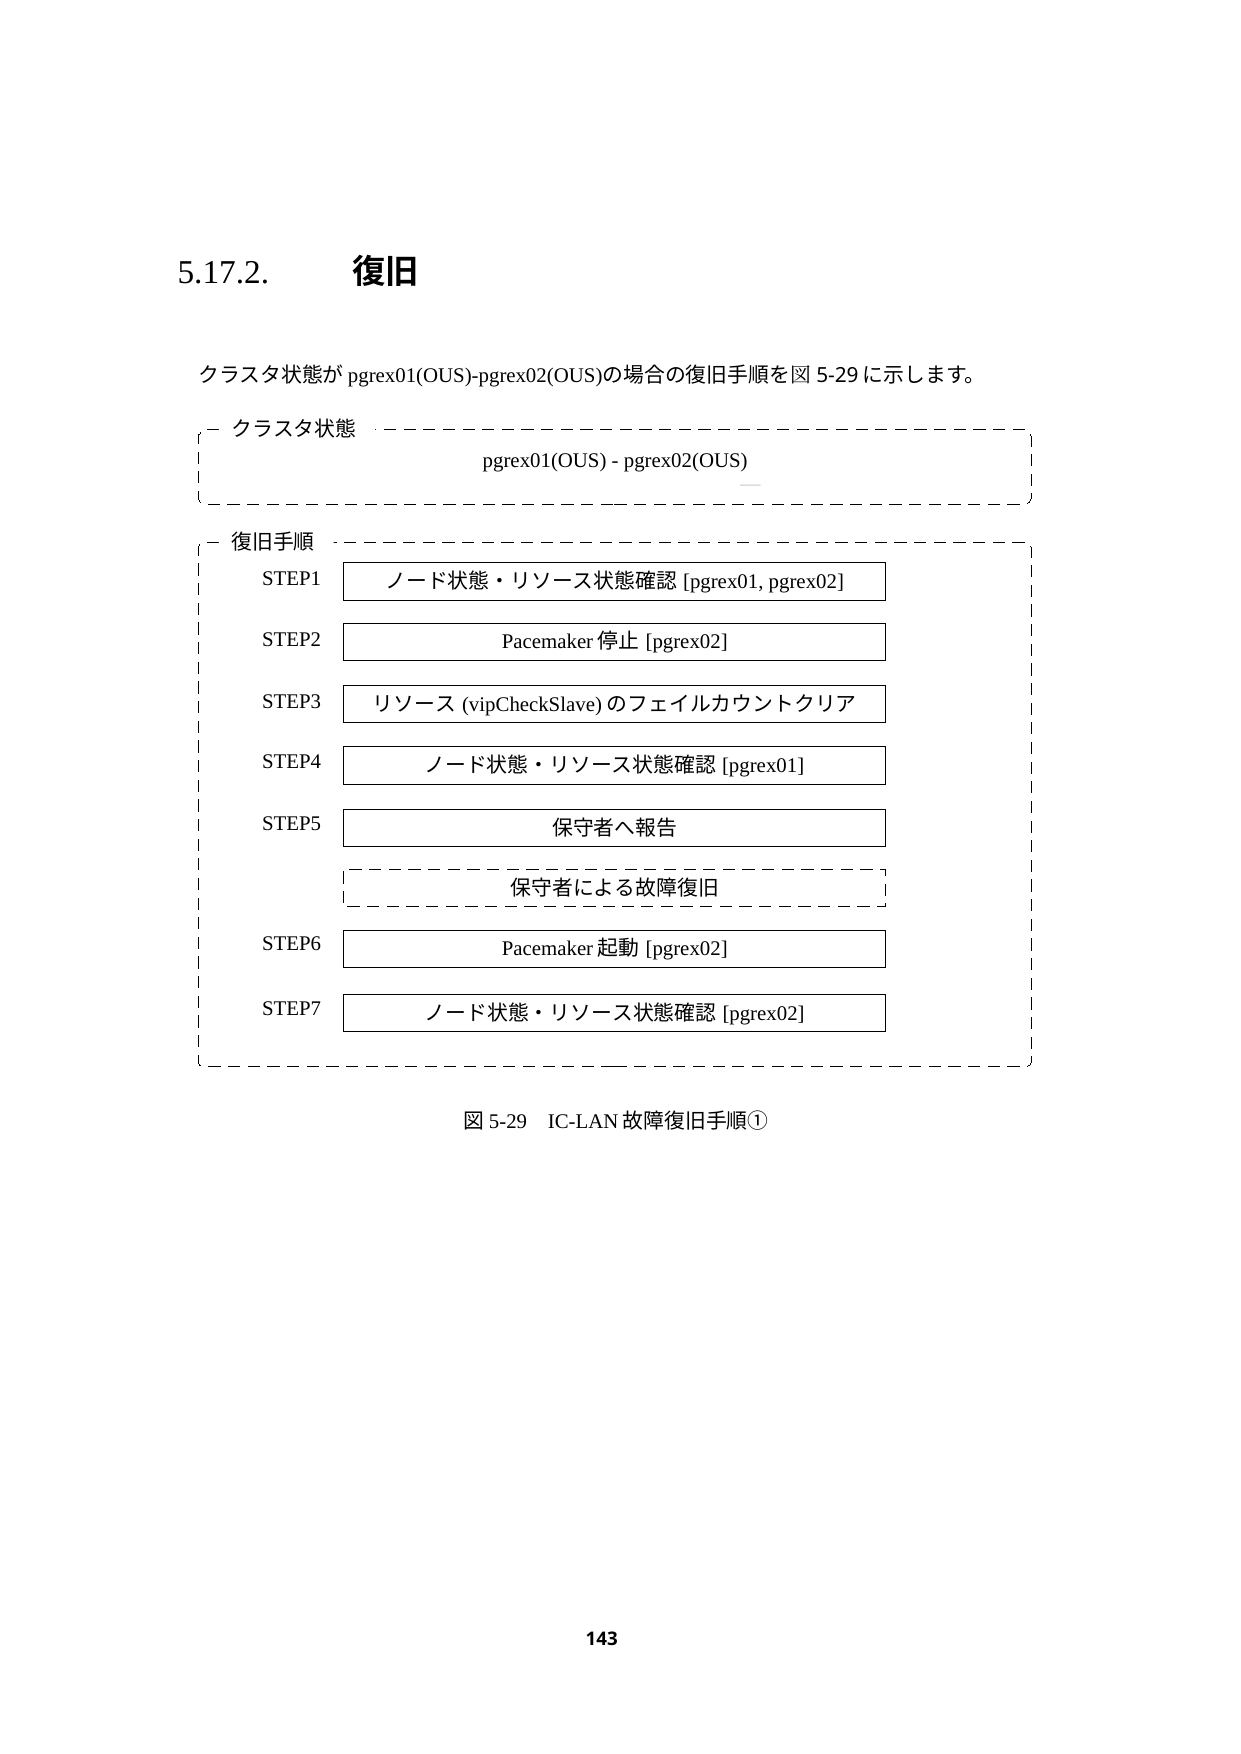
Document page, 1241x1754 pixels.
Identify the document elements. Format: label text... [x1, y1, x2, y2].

subtitle 復旧 [177, 232, 1063, 307]
